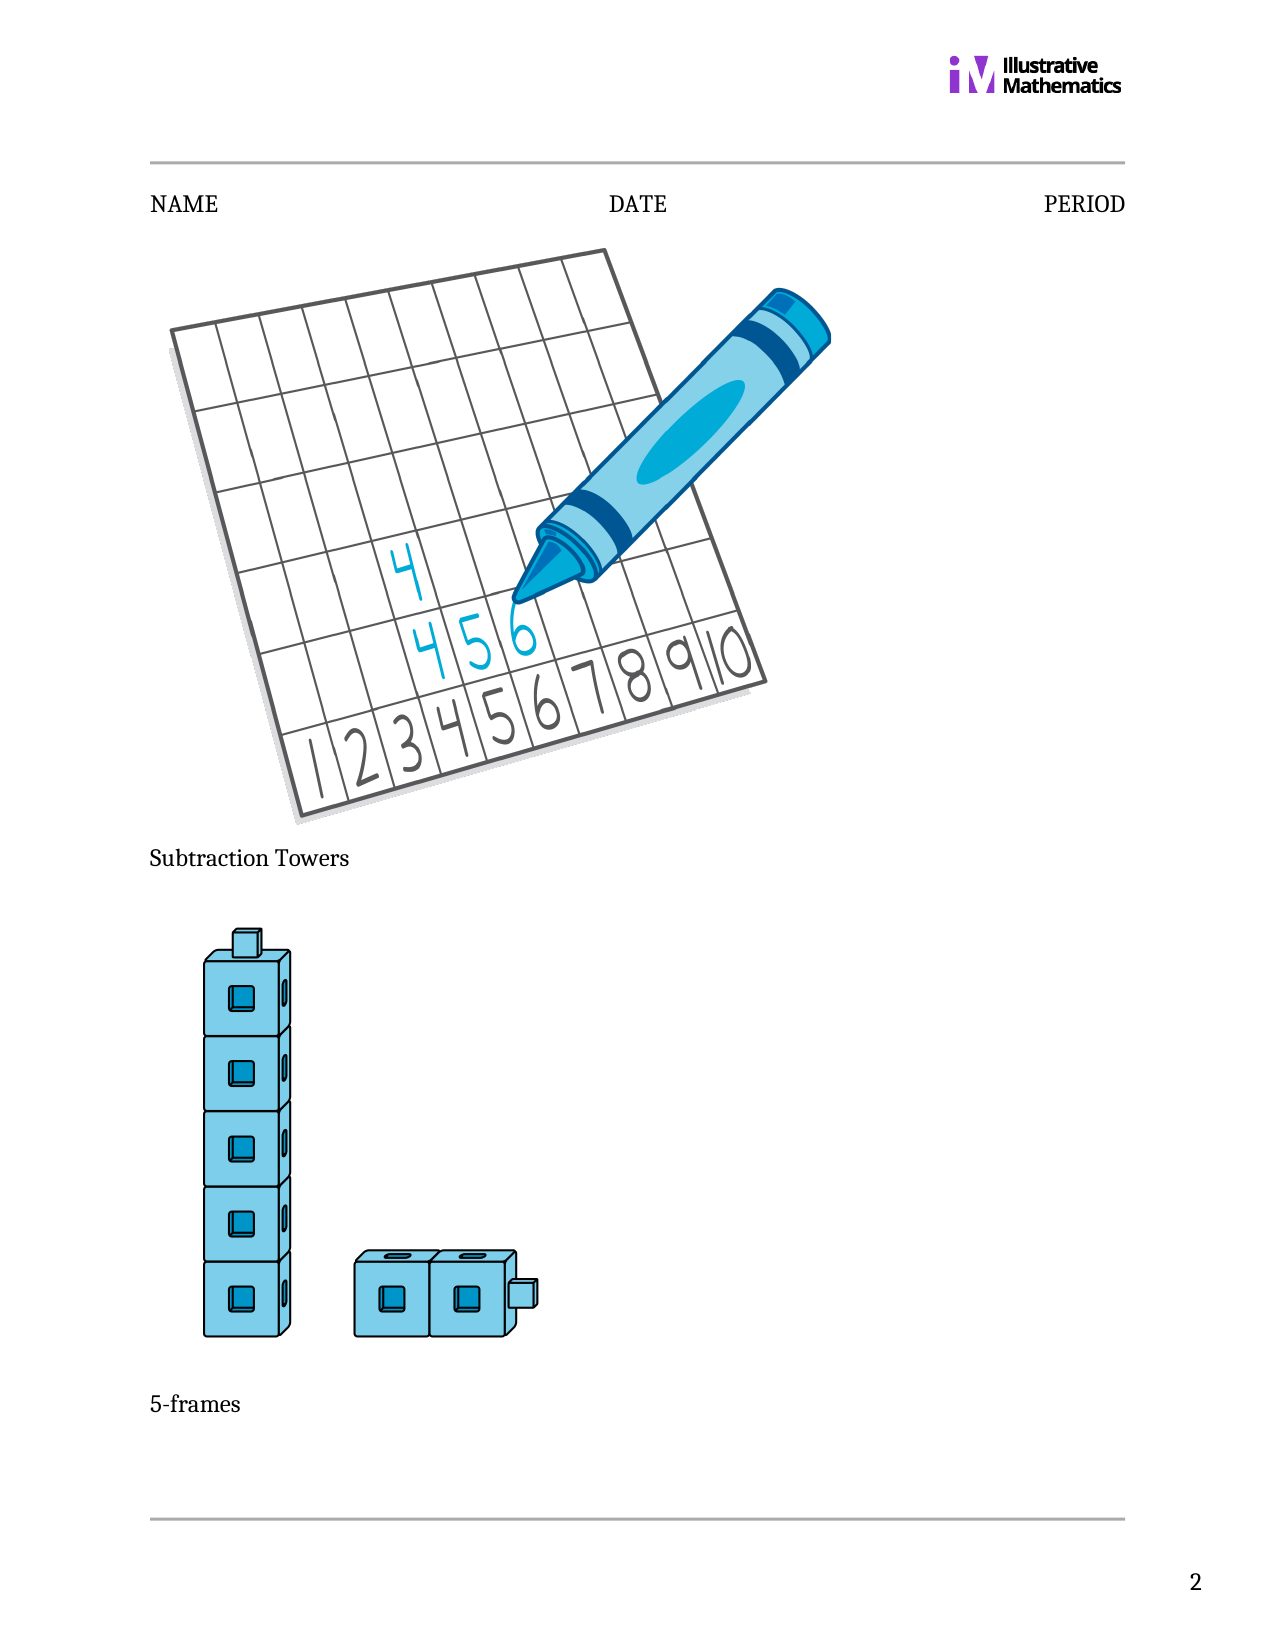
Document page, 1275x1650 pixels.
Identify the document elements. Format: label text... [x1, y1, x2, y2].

text Subtraction Towers [150, 844, 1125, 872]
picture [949, 55, 1121, 93]
picture [168, 247, 832, 825]
picture [168, 891, 657, 1372]
text 5-frames [150, 1390, 1125, 1419]
